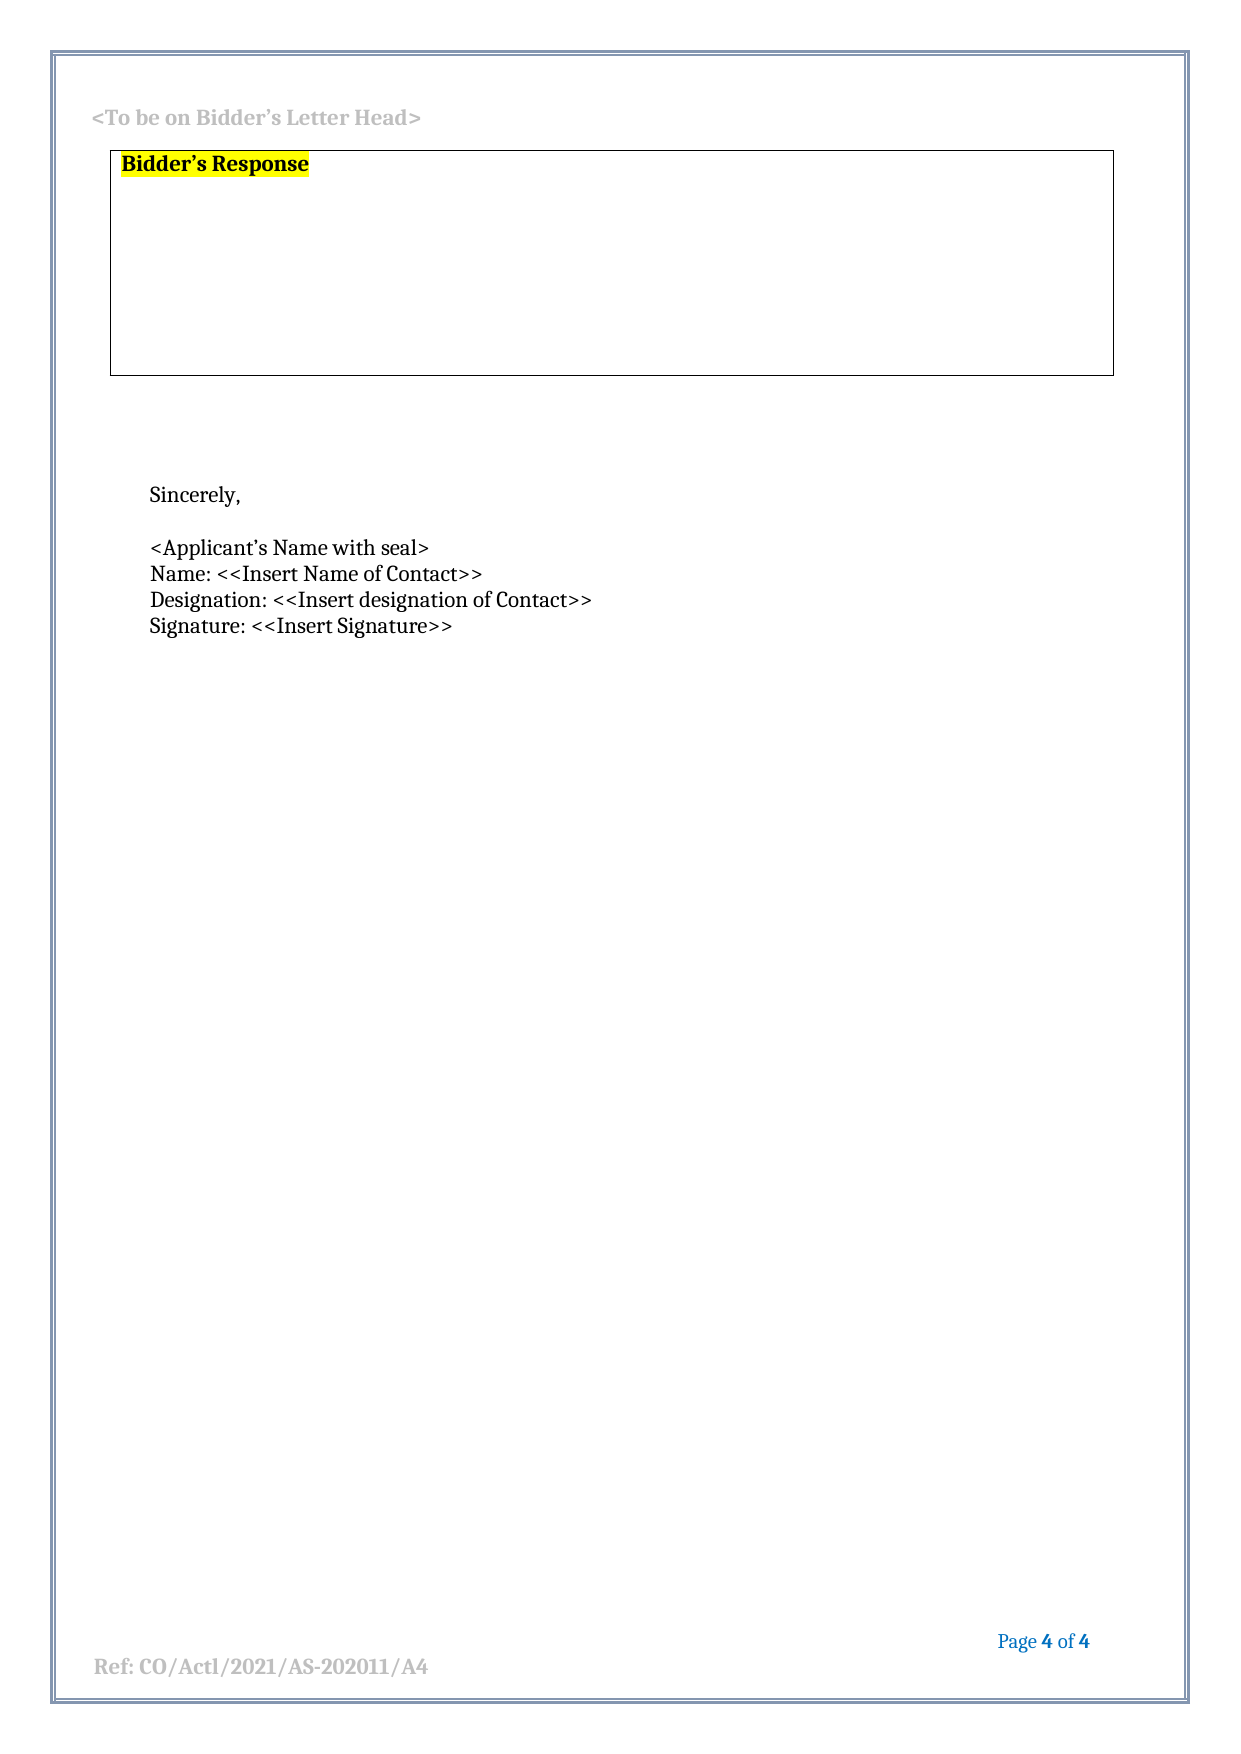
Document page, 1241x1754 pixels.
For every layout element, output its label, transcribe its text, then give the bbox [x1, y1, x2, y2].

table_cell Bidder’s Response [111, 151, 1113, 375]
text Designation: <<Insert designation of Contact>> [150, 587, 1090, 613]
text Signature: <<Insert Signature>> [150, 613, 1090, 640]
text Sincerely, [150, 482, 1090, 508]
text Name: <<Insert Name of Contact>> [150, 561, 1090, 587]
text <Applicant’s Name with seal> [150, 534, 1090, 561]
